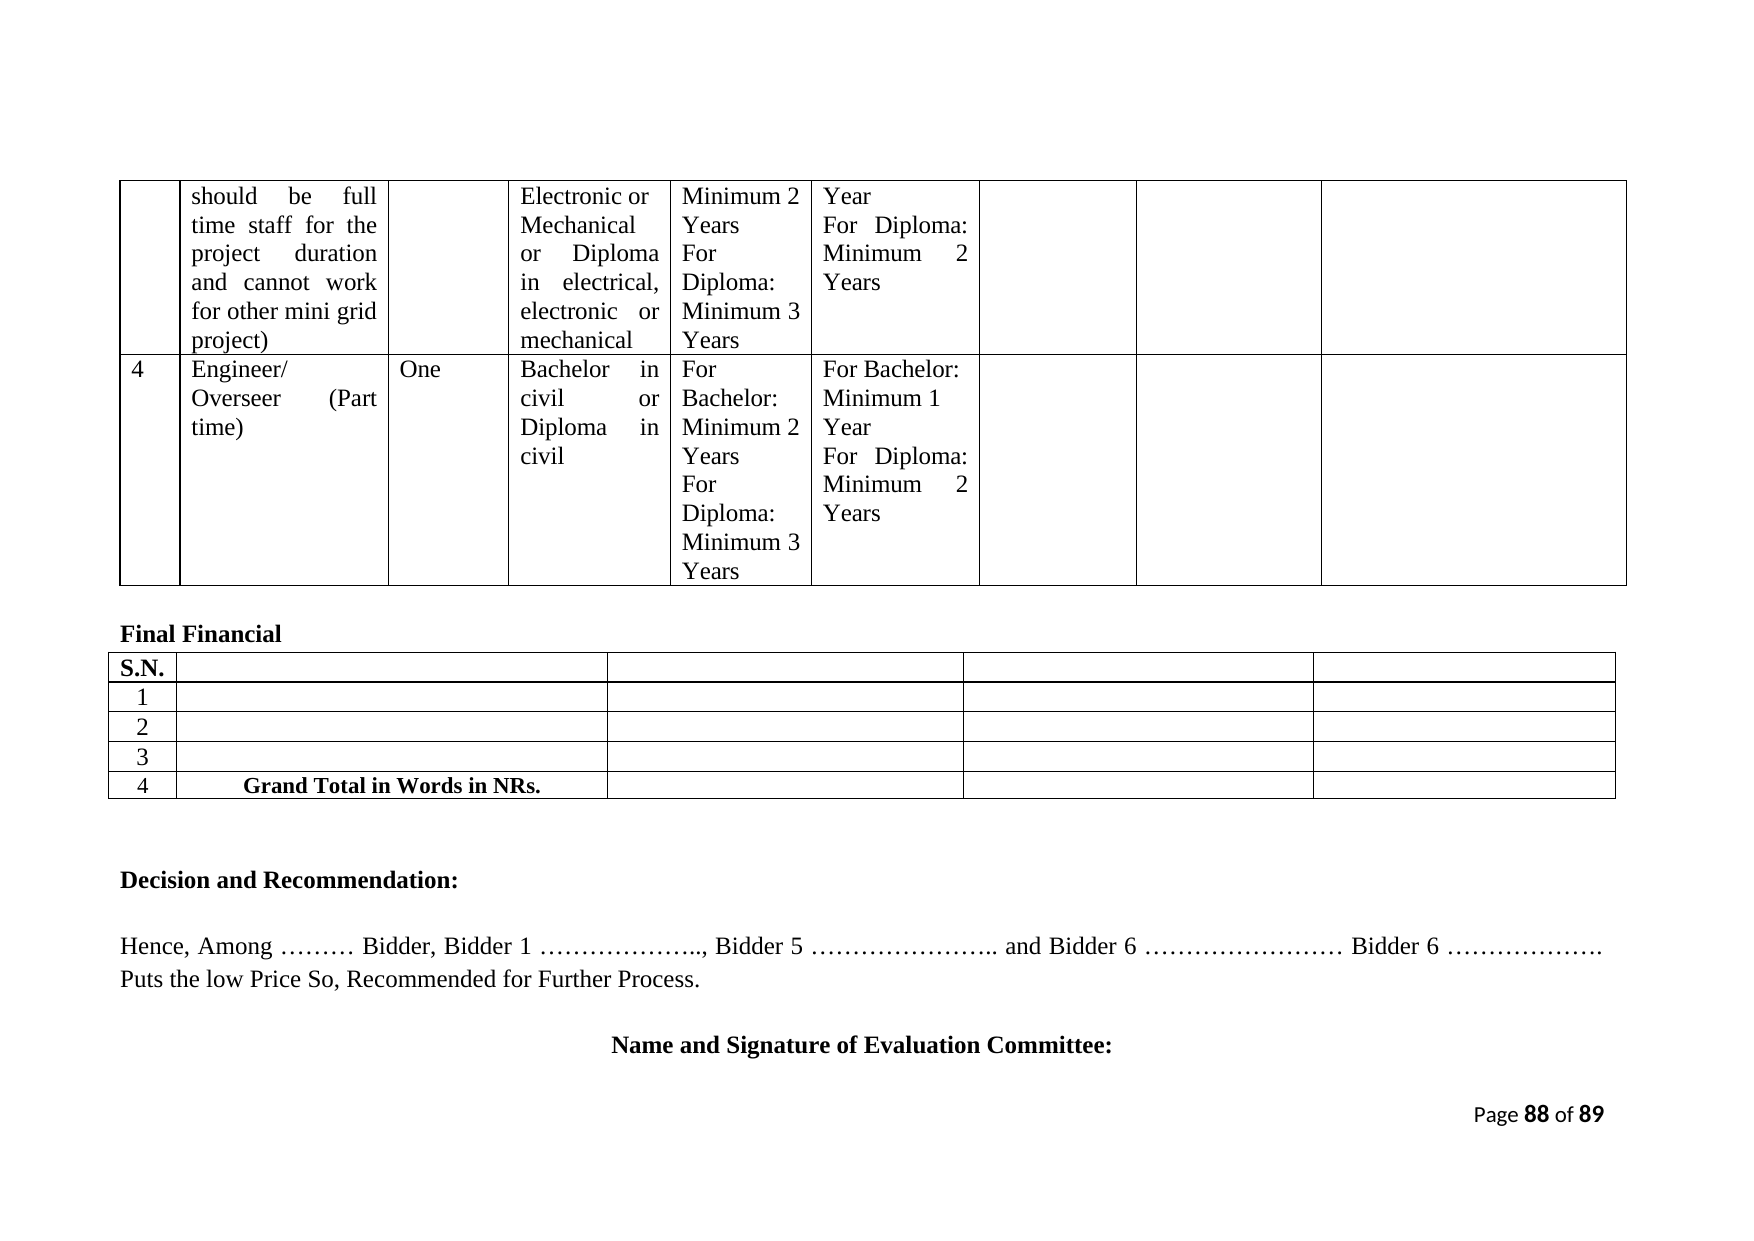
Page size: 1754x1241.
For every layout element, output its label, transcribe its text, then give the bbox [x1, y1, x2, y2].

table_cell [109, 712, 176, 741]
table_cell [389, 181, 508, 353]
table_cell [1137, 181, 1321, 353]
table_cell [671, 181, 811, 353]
text Name and Signature of Evaluation Committee: [120, 1030, 1604, 1059]
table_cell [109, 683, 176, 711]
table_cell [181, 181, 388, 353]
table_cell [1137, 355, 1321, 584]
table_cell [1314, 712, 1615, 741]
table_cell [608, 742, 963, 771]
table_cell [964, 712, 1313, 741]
text Final Financial [120, 586, 1604, 647]
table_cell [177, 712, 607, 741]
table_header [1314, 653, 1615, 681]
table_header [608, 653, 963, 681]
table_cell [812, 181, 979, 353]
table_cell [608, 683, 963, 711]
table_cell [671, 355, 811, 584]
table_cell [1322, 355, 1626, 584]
text Hence, Among ……… Bidder, Bidder 1 ……………….., Bidder 5 ………………….. and Bidder 6 …………………… Bidder 6 ………………. Puts the low Price So, Recommended for Further Process. [120, 931, 1604, 993]
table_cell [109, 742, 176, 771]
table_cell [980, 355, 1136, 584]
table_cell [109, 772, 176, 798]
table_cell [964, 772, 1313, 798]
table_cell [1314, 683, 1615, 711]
text Decision and Recommendation: [120, 865, 1604, 894]
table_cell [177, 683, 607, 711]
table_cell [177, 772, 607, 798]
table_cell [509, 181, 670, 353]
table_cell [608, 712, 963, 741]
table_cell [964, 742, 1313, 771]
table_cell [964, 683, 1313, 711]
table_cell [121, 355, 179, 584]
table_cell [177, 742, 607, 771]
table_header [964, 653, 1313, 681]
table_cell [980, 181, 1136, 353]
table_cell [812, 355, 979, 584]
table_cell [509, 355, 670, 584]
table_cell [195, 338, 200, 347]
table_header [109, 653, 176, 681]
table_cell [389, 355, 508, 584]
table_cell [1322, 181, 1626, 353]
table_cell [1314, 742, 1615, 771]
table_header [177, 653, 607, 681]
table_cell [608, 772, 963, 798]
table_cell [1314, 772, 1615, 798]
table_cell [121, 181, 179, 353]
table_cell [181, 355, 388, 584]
